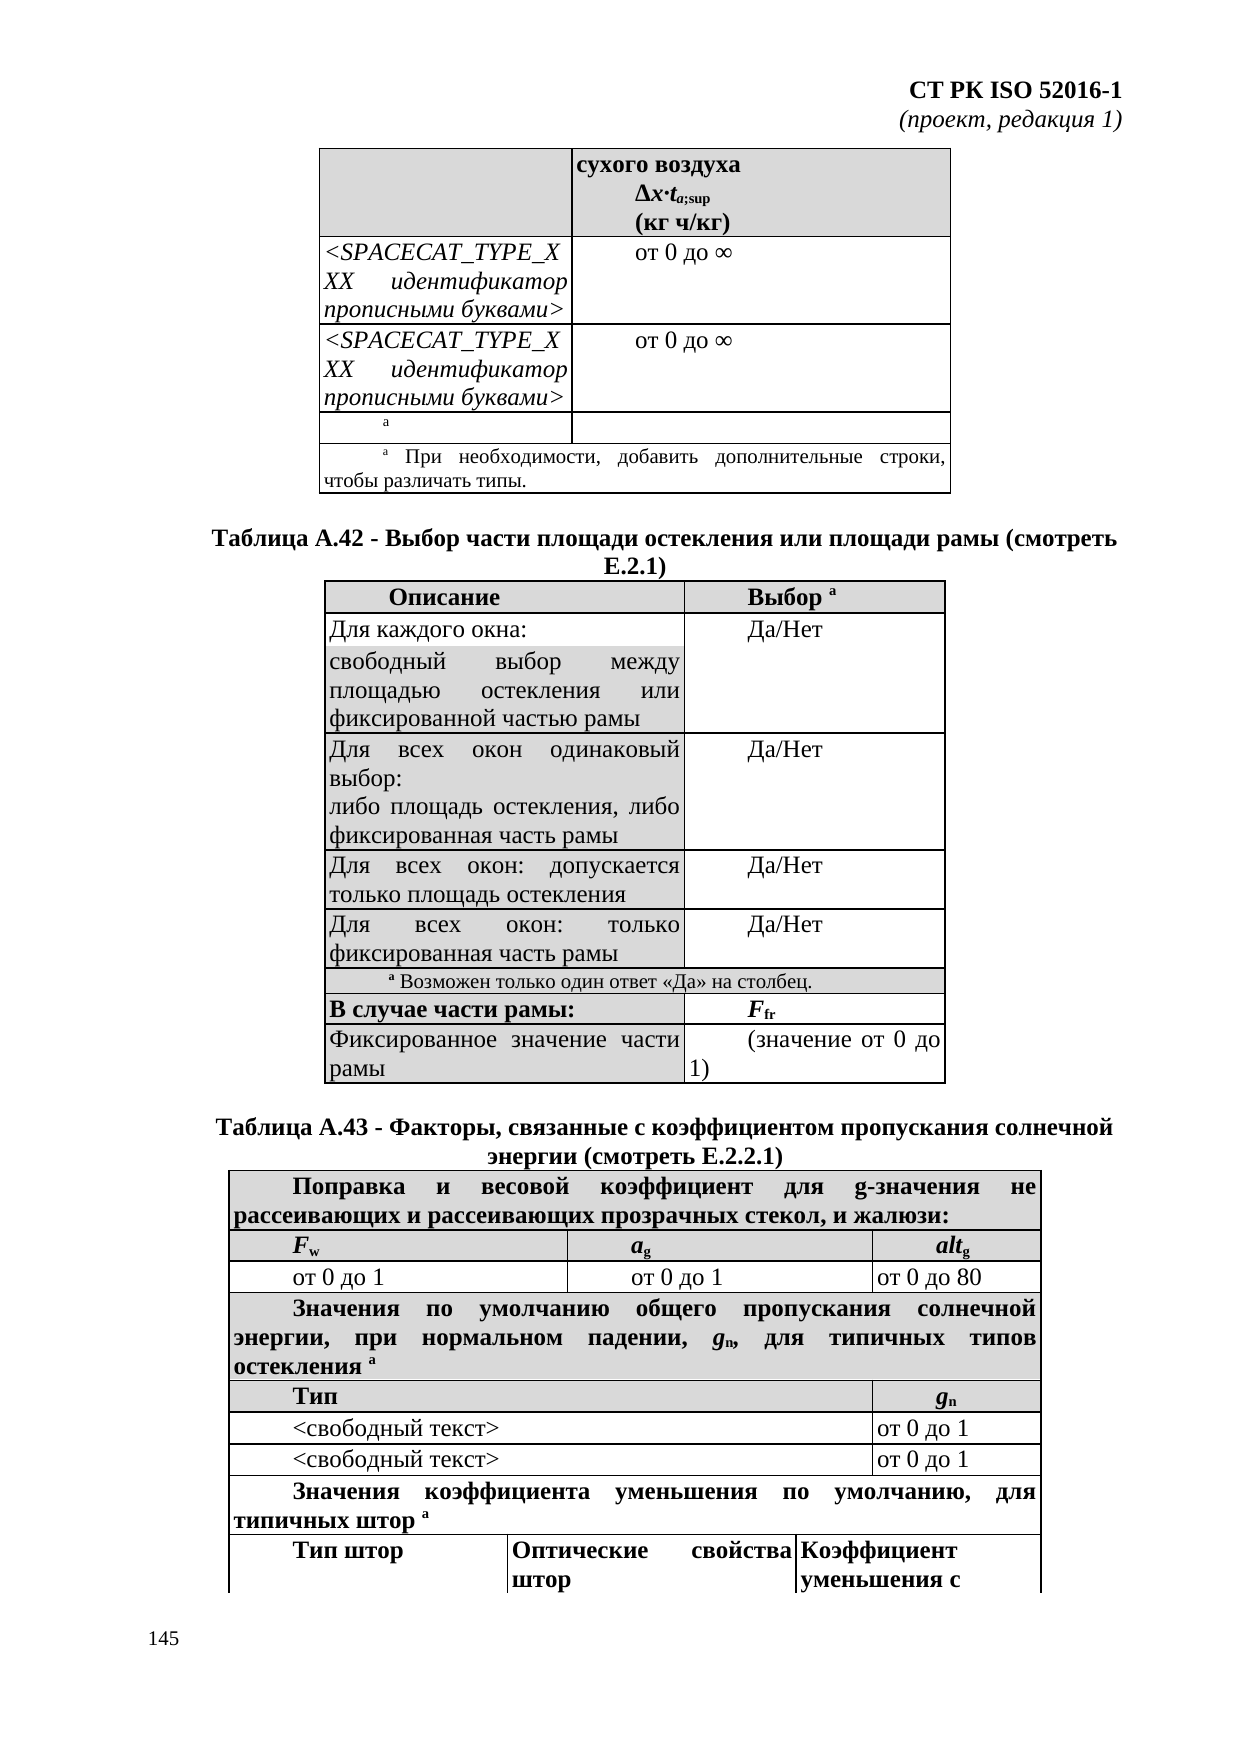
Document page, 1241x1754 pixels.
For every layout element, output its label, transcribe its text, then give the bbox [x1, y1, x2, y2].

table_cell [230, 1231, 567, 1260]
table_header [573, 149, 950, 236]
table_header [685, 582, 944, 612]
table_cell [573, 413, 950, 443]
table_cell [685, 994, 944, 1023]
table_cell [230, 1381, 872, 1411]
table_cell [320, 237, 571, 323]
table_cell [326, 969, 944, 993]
text Таблица А.43 - Факторы, связанные с коэффициентом пропускания солнечной энергии (смотреть Е.2.2.1) [148, 1112, 1122, 1170]
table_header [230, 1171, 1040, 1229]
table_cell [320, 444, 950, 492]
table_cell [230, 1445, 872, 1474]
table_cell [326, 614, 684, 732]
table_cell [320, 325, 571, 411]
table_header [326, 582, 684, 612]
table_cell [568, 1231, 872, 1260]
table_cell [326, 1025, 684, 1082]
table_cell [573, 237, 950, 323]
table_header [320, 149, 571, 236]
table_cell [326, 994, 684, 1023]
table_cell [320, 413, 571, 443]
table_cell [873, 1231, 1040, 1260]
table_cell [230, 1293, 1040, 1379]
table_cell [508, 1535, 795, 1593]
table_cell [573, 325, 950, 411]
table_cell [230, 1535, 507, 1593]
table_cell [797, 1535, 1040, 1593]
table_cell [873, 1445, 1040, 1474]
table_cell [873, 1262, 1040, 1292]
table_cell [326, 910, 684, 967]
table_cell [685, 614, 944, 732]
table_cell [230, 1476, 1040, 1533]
text Таблица А.42 - Выбор части площади остекления или площади рамы (смотреть Е.2.1) [148, 523, 1122, 580]
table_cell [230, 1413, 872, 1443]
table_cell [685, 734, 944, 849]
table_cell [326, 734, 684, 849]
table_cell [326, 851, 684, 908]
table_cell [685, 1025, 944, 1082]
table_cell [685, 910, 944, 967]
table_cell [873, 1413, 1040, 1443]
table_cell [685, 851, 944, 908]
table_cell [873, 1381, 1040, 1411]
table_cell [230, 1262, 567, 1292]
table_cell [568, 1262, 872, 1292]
